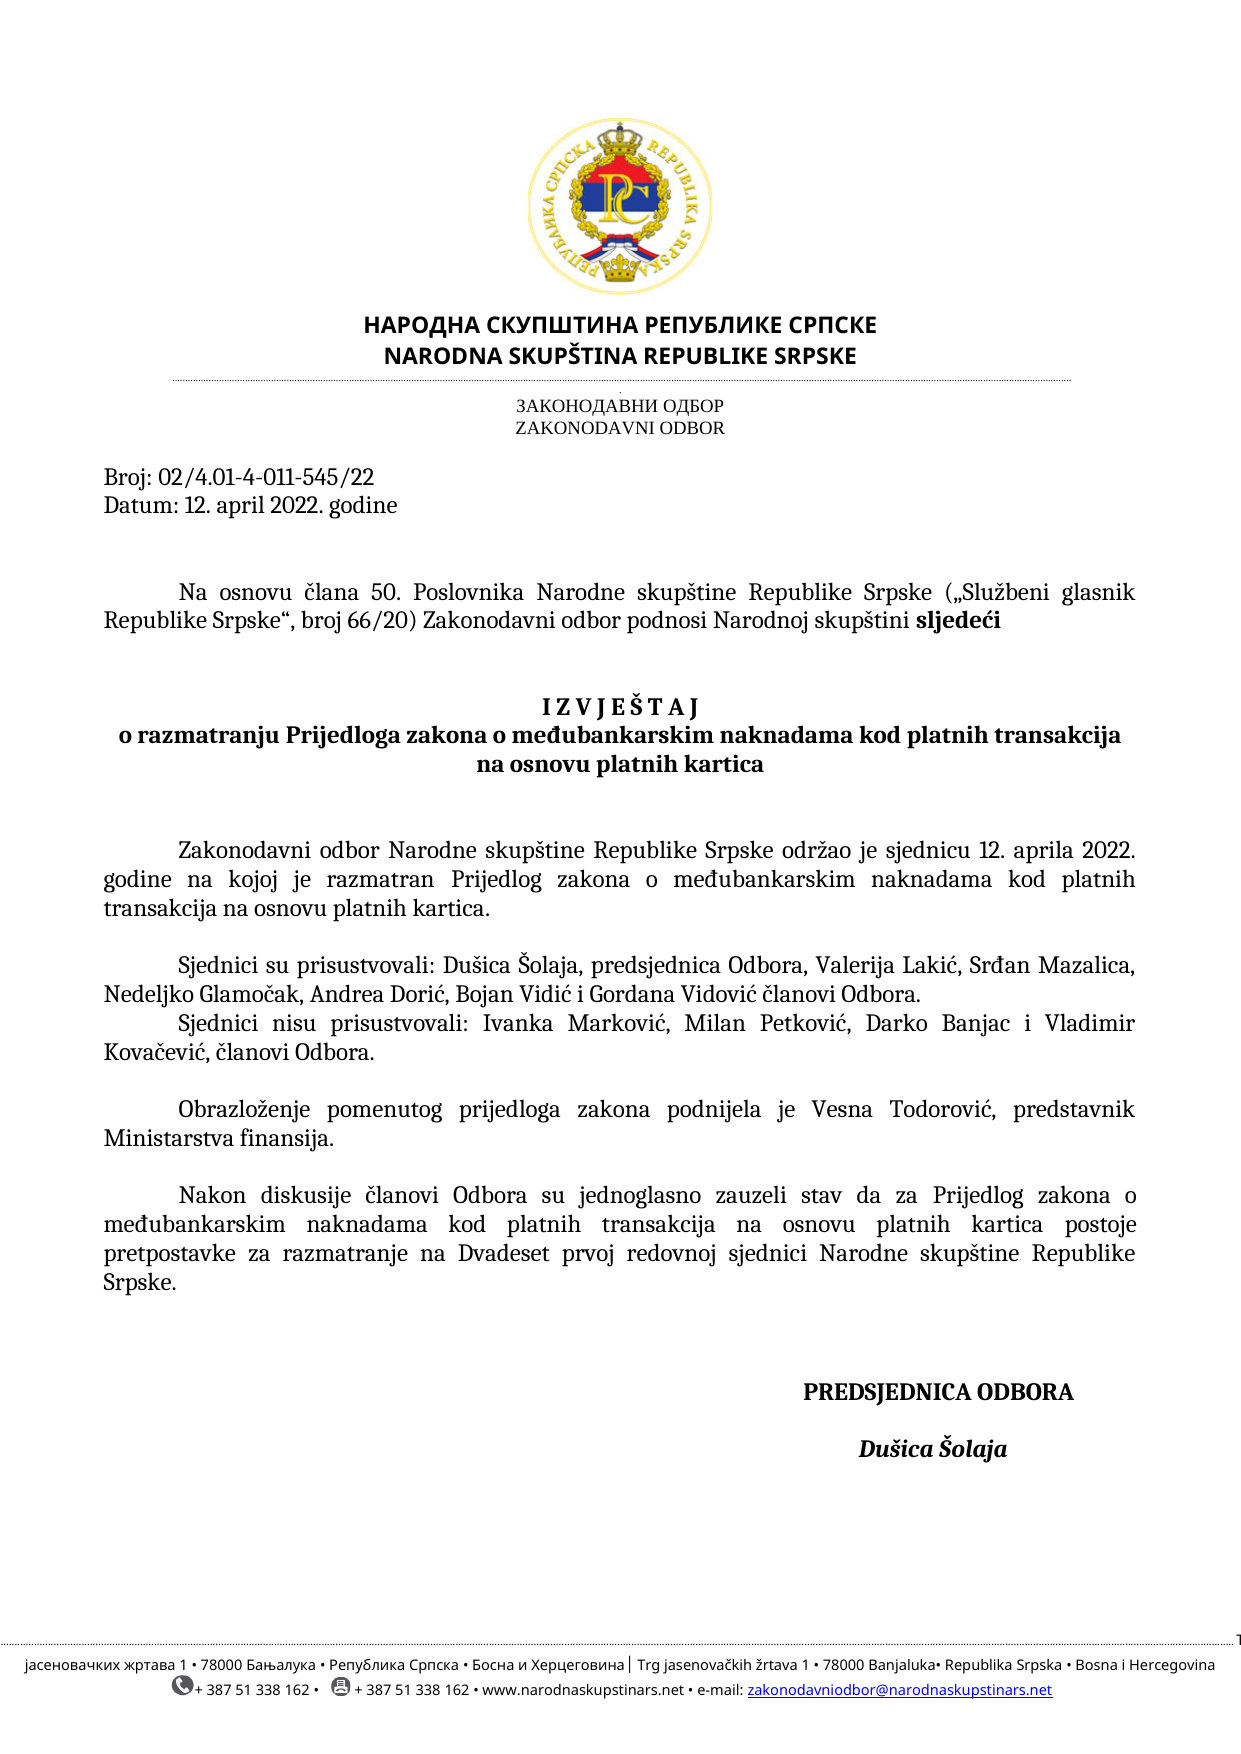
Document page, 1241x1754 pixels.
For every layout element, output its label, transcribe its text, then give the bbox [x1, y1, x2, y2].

text Dušica Šolaja [103, 1435, 1137, 1464]
text Na osnovu člana 50. Poslovnika Narodne skupštine Republike Srpske („Službeni glasnik Republike Srpske“, broj 66/20) Zakonodavni odbor podnosi Narodnoj skupštini sljedeći [103, 577, 1137, 635]
text Sjednici nisu prisustvovali: Ivanka Marković, Milan Petković, Darko Banjac i Vladimir Kovačević, članovi Odbora. [103, 1009, 1137, 1066]
text Nakon diskusije članovi Odbora su jednoglasno zauzeli stav da za Prijedlog zakona o međubankarskim naknadama kod platnih transakcija na osnovu platnih kartica postoje pretpostavke za razmatranje na Dvadeset prvoj redovnoj sjednici Narodne skupštine Republike Srpske. [103, 1181, 1137, 1296]
text PREDSJEDNICA ODBORA [103, 1378, 1137, 1407]
text Zakonodavni odbor Narodne skupštine Republike Srpske održao je sjednicu 12. aprila 2022. godine na kojoj je razmatran Prijedlog zakona o međubankarskim naknadama kod platnih transakcija na osnovu platnih kartica. [103, 836, 1137, 922]
text o razmatranju Prijedloga zakona o međubankarskim naknadama kod platnih transakcija na osnovu platnih kartica [103, 721, 1137, 779]
text Broj: 02/4.01-4-011-545/22 [103, 462, 1137, 491]
text Obrazloženje pomenutog prijedloga zakona podnijela je Vesna Todorović, predstavnik Ministarstva finansija. [103, 1095, 1137, 1152]
text I Z V J E Š T A J [103, 692, 1137, 721]
text Sjednici su prisustvovali: Dušica Šolaja, predsjednica Odbora, Valerija Lakić, Srđan Mazalica, Nedeljko Glamočak, Andrea Dorić, Bojan Vidić i Gordana Vidović članovi Odbora. [103, 951, 1137, 1009]
text Datum: 12. april 2022. godine [103, 491, 1137, 520]
